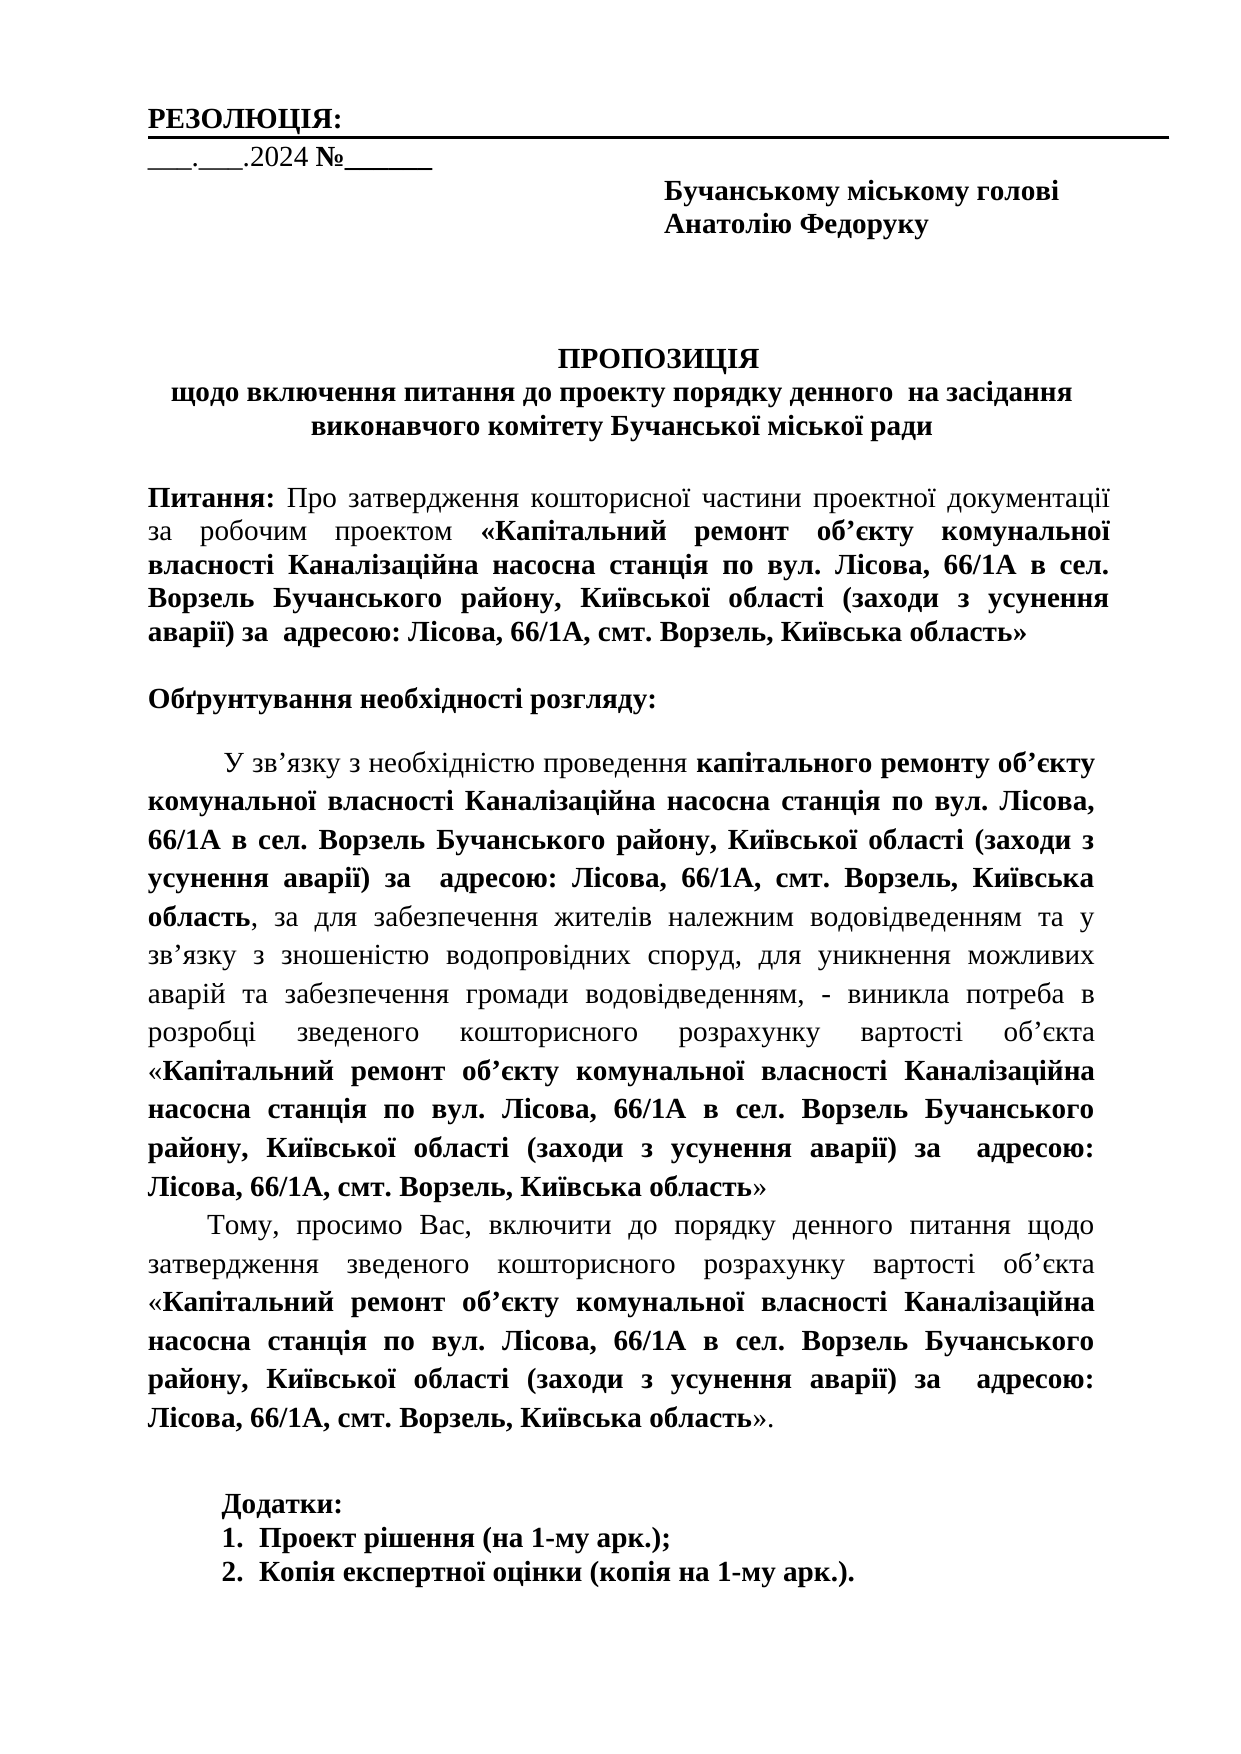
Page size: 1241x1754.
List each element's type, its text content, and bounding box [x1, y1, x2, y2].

text Бучанському міському голові [664, 173, 1169, 207]
text Обґрунтування необхідності розгляду: [148, 681, 1167, 715]
text Тому, просимо Вас, включити до порядку денного питання щодо затвердження зведеного кошторисного розрахунку вартості об’єкта «Капітальний ремонт об’єкту комунальної власності Каналізаційна насосна станція по вул. Лісова, 66/1А в сел. Ворзель Бучанського району, Київської області (заходи з усунення аварії) за адресою: Лісова, 66/1А, смт. Ворзель, Київська область». [148, 1207, 1096, 1433]
text щодо включення питання до проекту порядку денного на засідання виконавчого комітету Бучанської міської ради [148, 374, 1096, 441]
text РЕЗОЛЮЦІЯ: [148, 101, 1169, 136]
list Проект рішення (на 1-му арк.); [221, 1520, 1169, 1554]
list Копія експертної оцінки (копія на 1-му арк.). [221, 1554, 1169, 1587]
text Додатки: [148, 1487, 1169, 1520]
text У зв’язку з необхідністю проведення капітального ремонту об’єкту комунальної власності Каналізаційна насосна станція по вул. Лісова, 66/1А в сел. Ворзель Бучанського району, Київської області (заходи з усунення аварії) за адресою: Лісова, 66/1А, смт. Ворзель, Київська область, за для забезпечення жителів належним водовідведенням та у зв’язку з зношеністю водопровідних споруд, для уникнення можливих аварій та забезпечення громади водовідведенням, - виникла потреба в розробці зведеного кошторисного розрахунку вартості об’єкта «Капітальний ремонт об’єкту комунальної власності Каналізаційна насосна станція по вул. Лісова, 66/1А в сел. Ворзель Бучанського району, Київської області (заходи з усунення аварії) за адресою: Лісова, 66/1А, смт. Ворзель, Київська область» [148, 745, 1096, 1202]
text Питання: Про затвердження кошторисної частини проектної документації за робочим проектом «Капітальний ремонт об’єкту комунальної власності Каналізаційна насосна станція по вул. Лісова, 66/1А в сел. Ворзель Бучанського району, Київської області (заходи з усунення аварії) за адресою: Лісова, 66/1А, смт. Ворзель, Київська область» [148, 480, 1110, 648]
text ___.___.2024 №______ [148, 139, 1169, 173]
text ПРОПОЗИЦІЯ [148, 341, 1169, 374]
text Анатолію Федоруку [664, 207, 1169, 240]
